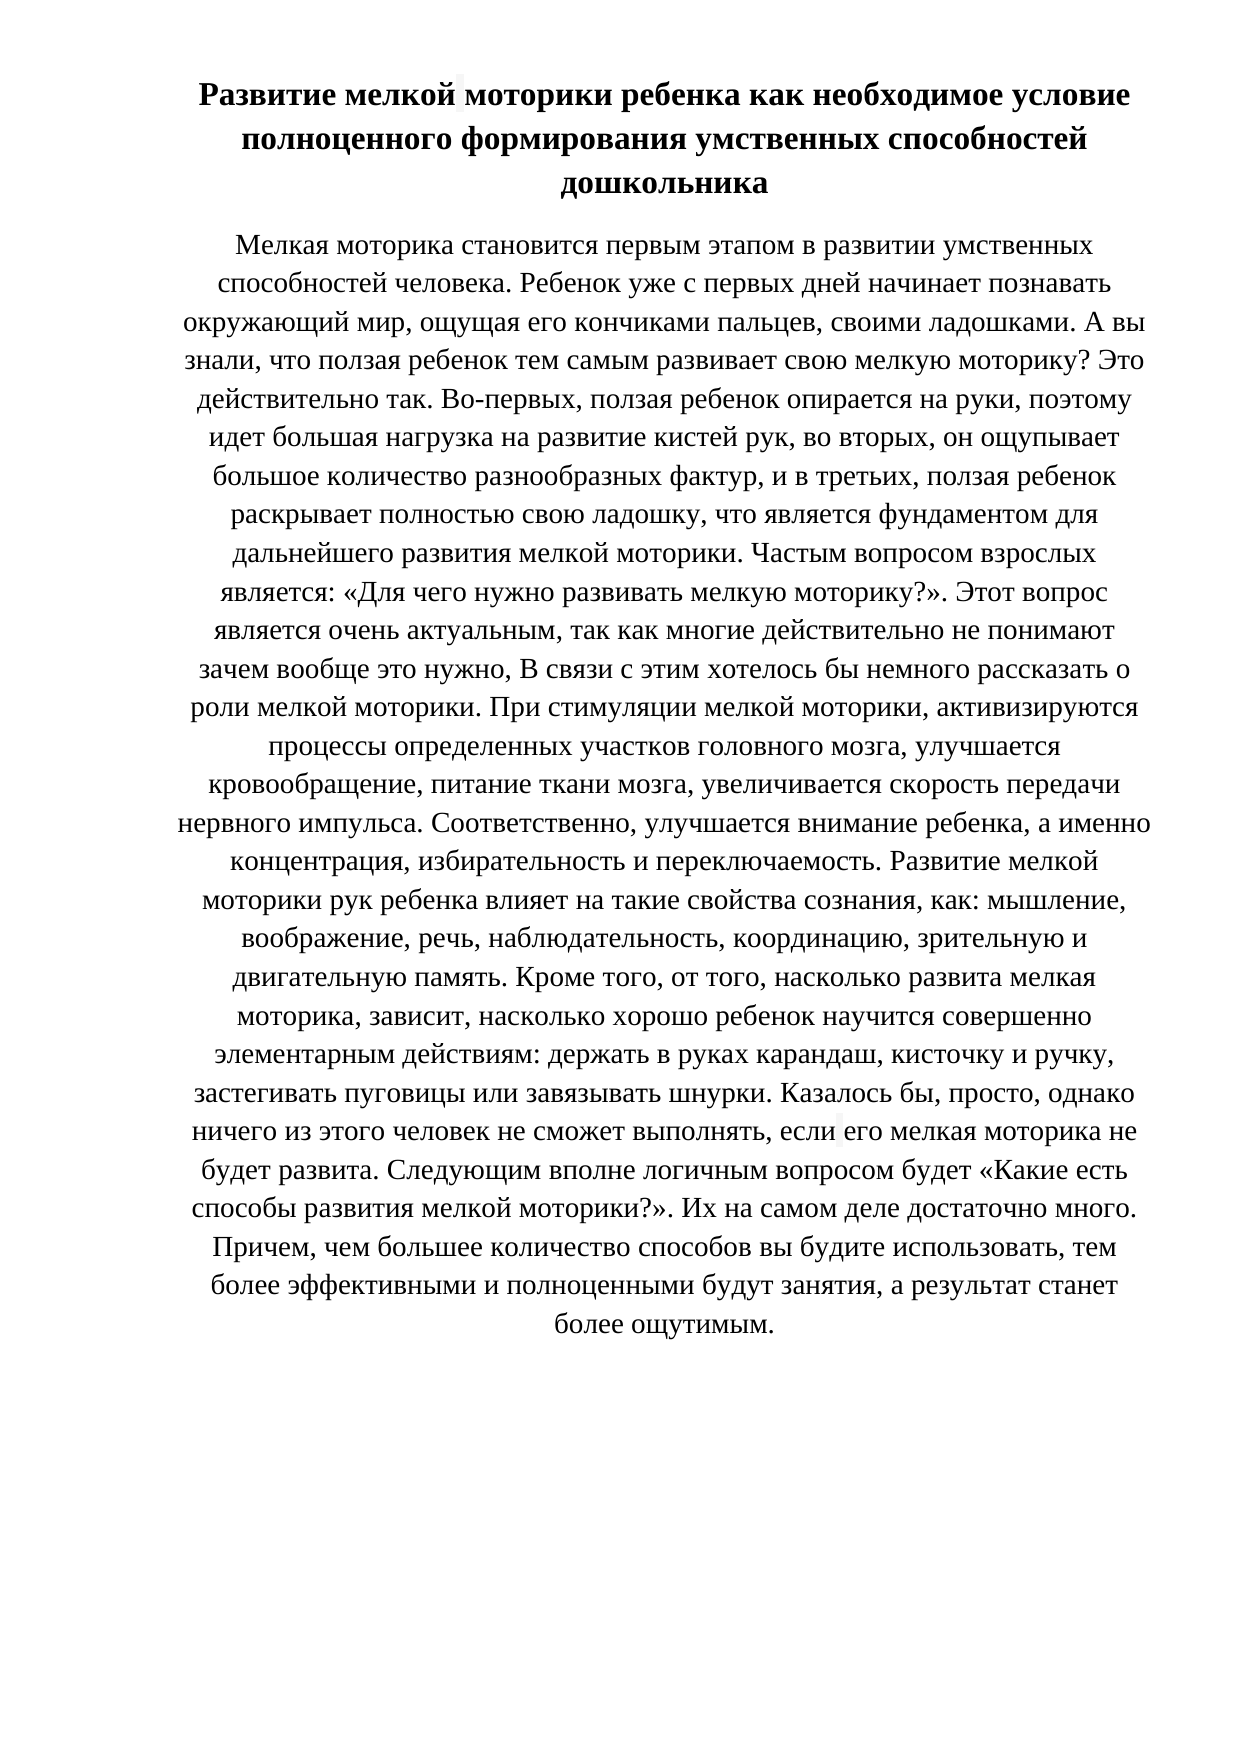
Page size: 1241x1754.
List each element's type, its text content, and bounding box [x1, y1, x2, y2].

text Развитие мелкой моторики ребенка как необходимое условие полноценного формирования умственных способностей дошкольника [177, 74, 1152, 200]
text Мелкая моторика становится первым этапом в развитии умственных способностей человека. Ребенок уже с первых дней начинает познавать окружающий мир, ощущая его кончиками пальцев, своими ладошками. А вы знали, что ползая ребенок тем самым развивает свою мелкую моторику? Это действительно так. Во-первых, ползая ребенок опирается на руки, поэтому идет большая нагрузка на развитие кистей рук, во вторых, он ощупывает большое количество разнообразных фактур, и в третьих, ползая ребенок раскрывает полностью свою ладошку, что является фундаментом для дальнейшего развития мелкой моторики. Частым вопросом взрослых является: «Для чего нужно развивать мелкую моторику?». Этот вопрос является очень актуальным, так как многие действительно не понимают зачем вообще это нужно, В связи с этим хотелось бы немного рассказать о роли мелкой моторики. При стимуляции мелкой моторики, активизируются процессы определенных участков головного мозга, улучшается кровообращение, питание ткани мозга, увеличивается скорость передачи нервного импульса. Соответственно, улучшается внимание ребенка, а именно концентрация, избирательность и переключаемость. Развитие мелкой моторики рук ребенка влияет на такие свойства сознания, как: мышление, воображение, речь, наблюдательность, координацию, зрительную и двигательную память. Кроме того, от того, насколько развита мелкая моторика, зависит, насколько хорошо ребенок научится совершенно элементарным действиям: держать в руках карандаш, кисточку и ручку, застегивать пуговицы или завязывать шнурки. Казалось бы, просто, однако ничего из этого человек не сможет выполнять, если его мелкая моторика не будет развита. Следующим вполне логичным вопросом будет «Какие есть способы развития мелкой моторики?». Их на самом деле достаточно много. Причем, чем большее количество способов вы будите использовать, тем более эффективными и полноценными будут занятия, а результат станет более ощутимым. [177, 227, 1152, 1339]
